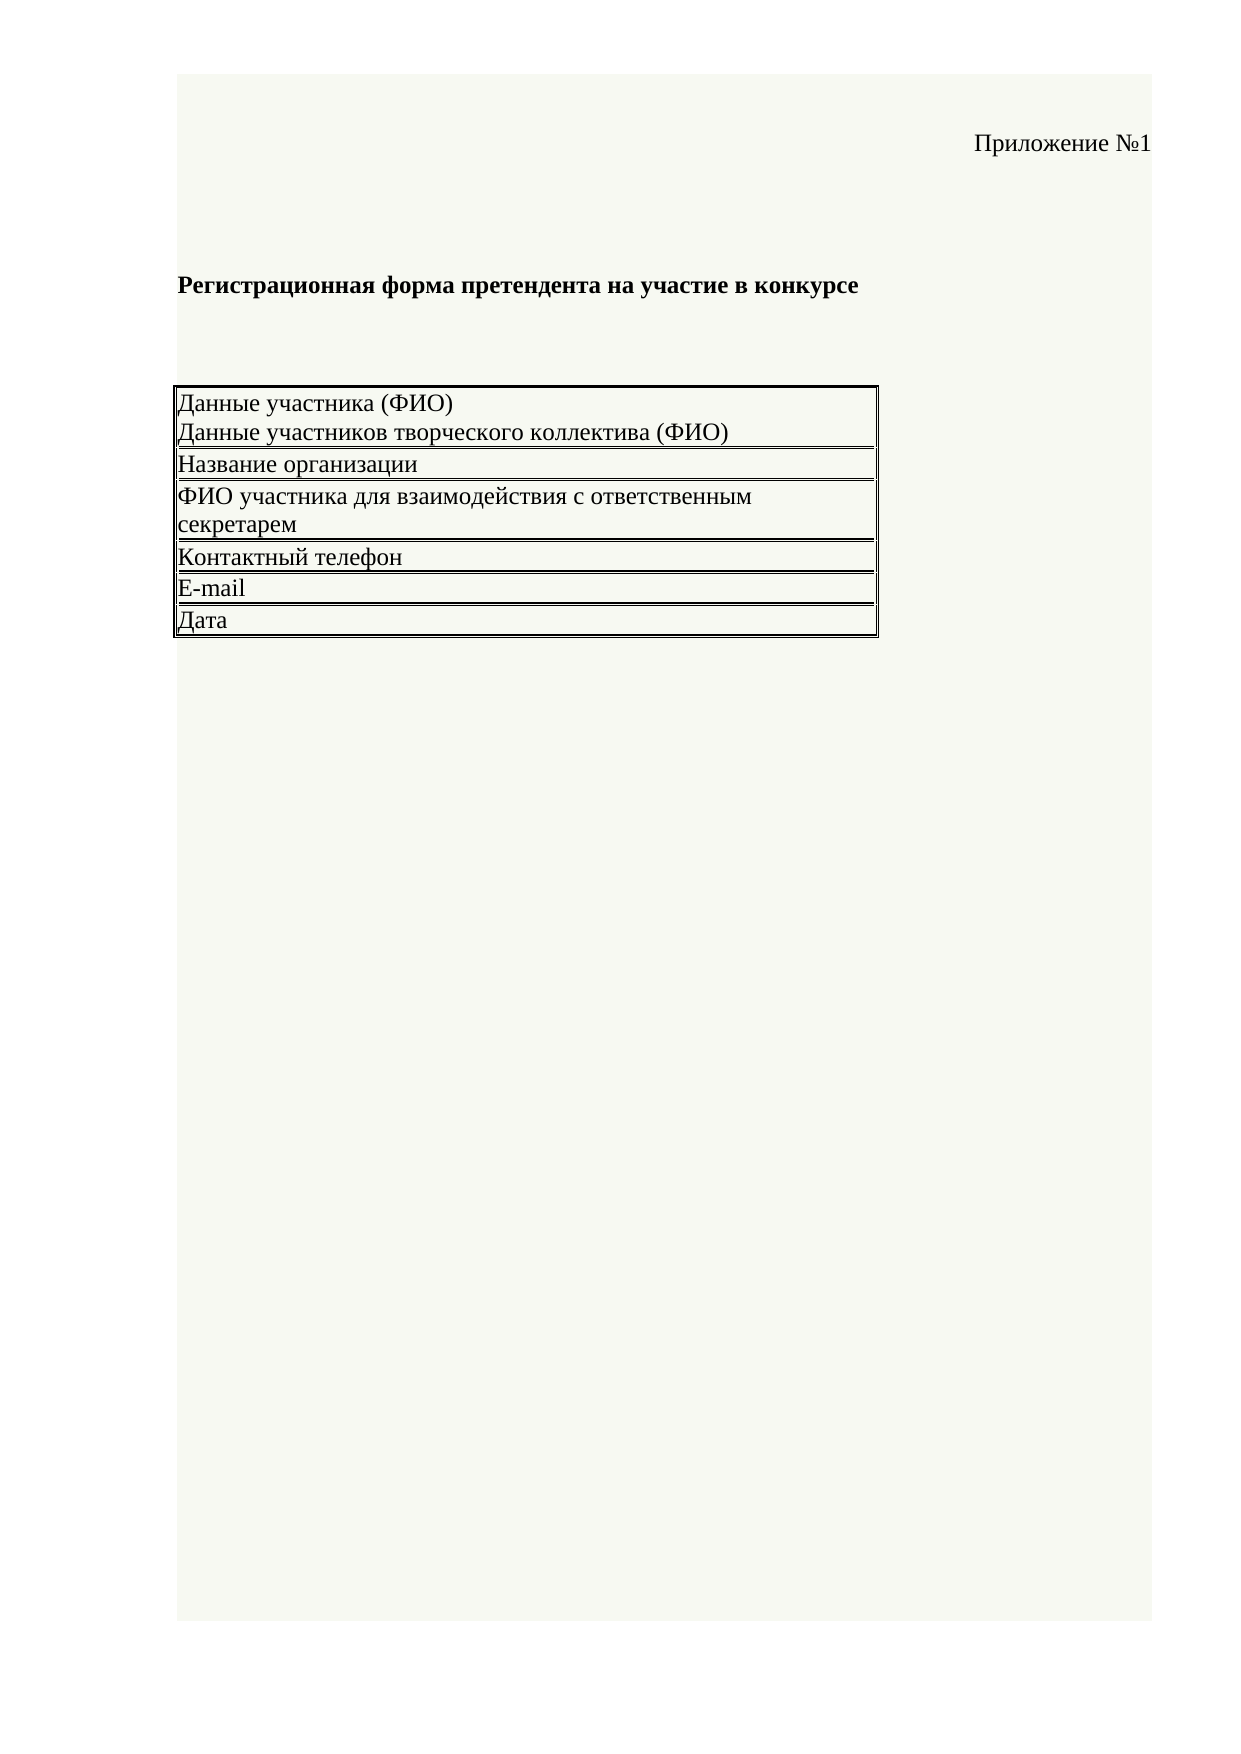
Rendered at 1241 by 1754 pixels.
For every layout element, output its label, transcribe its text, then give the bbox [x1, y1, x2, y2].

table_cell ФИО участника для взаимодействия с ответственным секретарем [175, 478, 877, 538]
table_cell Дата [177, 602, 876, 634]
text Регистрационная форма претендента на участие в конкурсе [177, 271, 1152, 299]
text Приложение №1 [177, 128, 1152, 184]
table_header Данные участника (ФИО) Данные участников творческого коллектива (ФИО) [177, 388, 876, 446]
table_cell Название организации [175, 446, 877, 478]
table_cell E-mail [177, 570, 876, 602]
table_cell Контактный телефон [177, 538, 876, 570]
